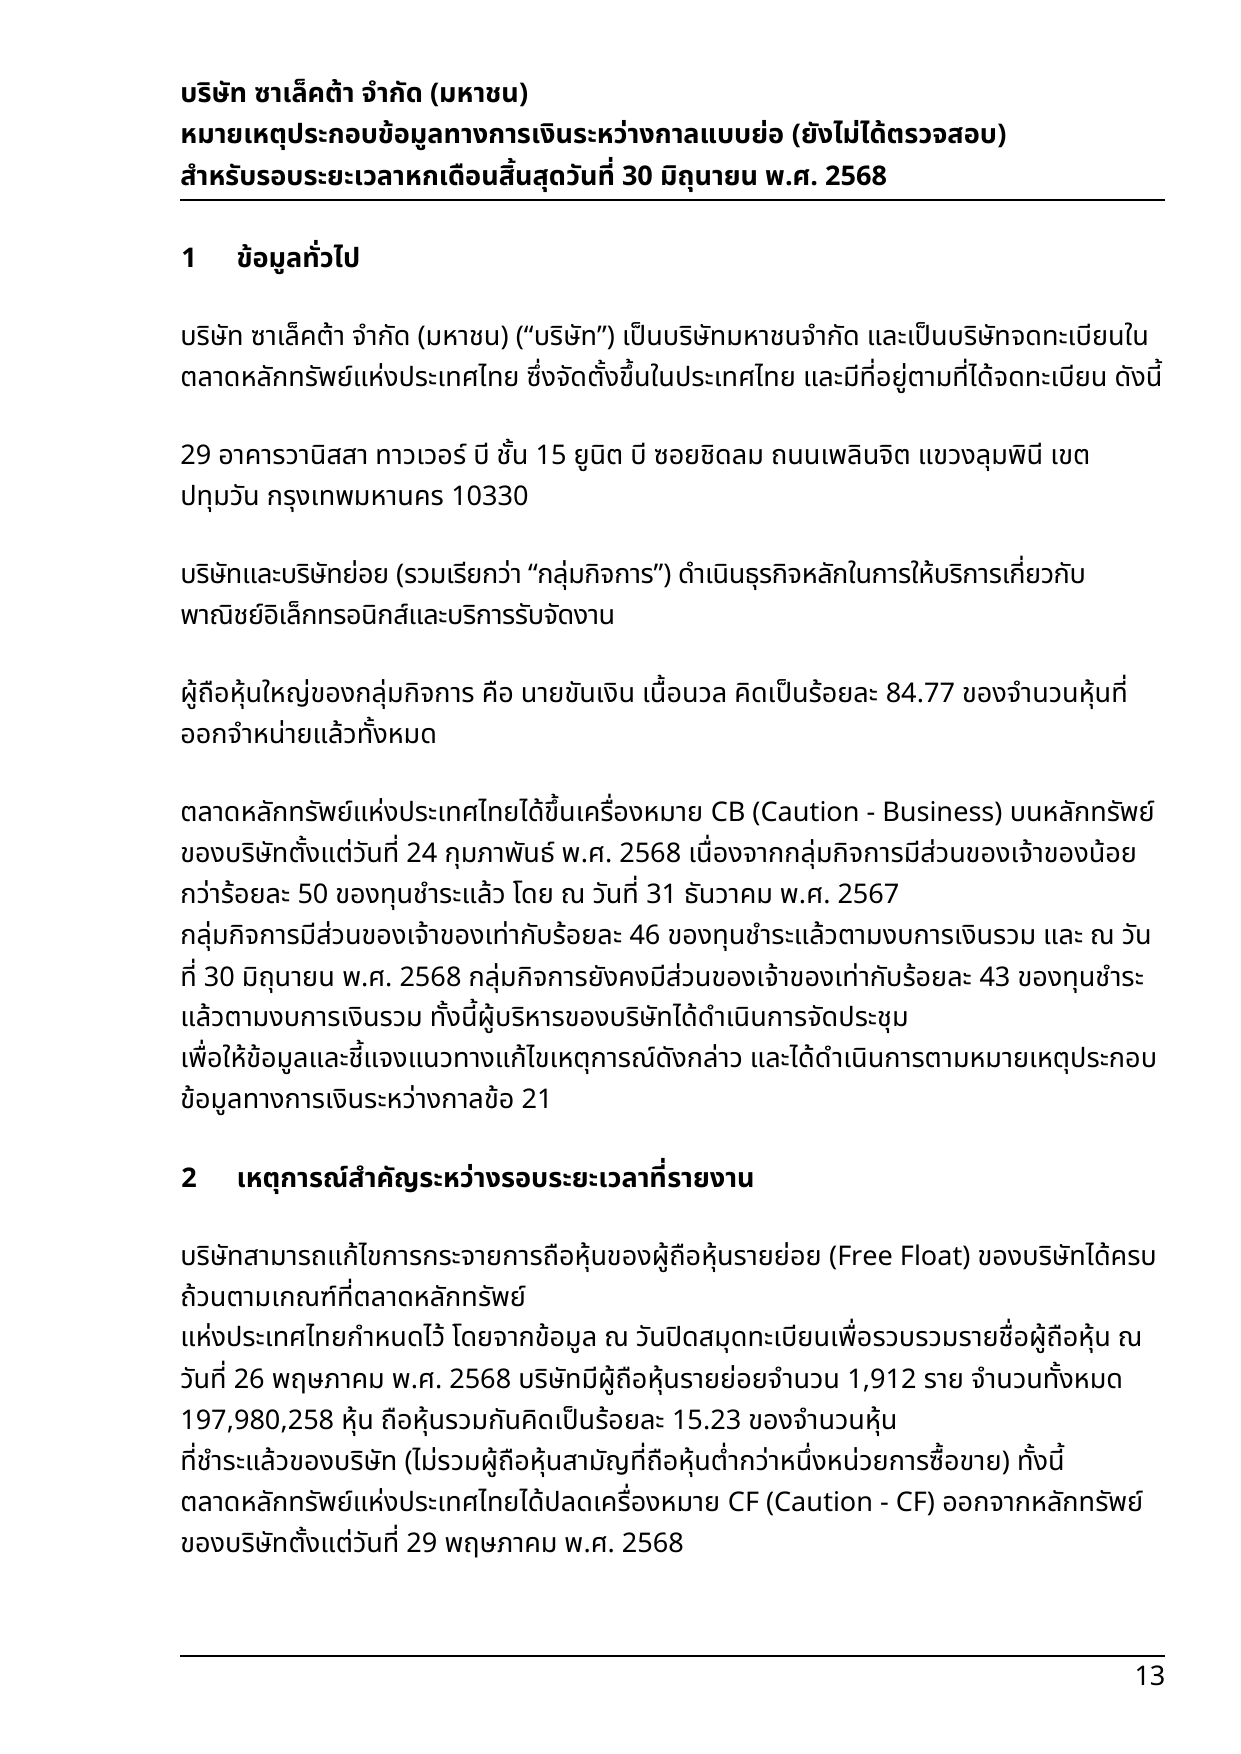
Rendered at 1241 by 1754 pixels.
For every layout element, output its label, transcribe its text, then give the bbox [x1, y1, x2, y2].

text 29 อาคารวานิสสา ทาวเวอร์ บี ชั้น 15 ยูนิต บี ซอยชิดลม ถนนเพลินจิต แขวงลุมพินี เขตปทุมวัน กรุงเทพมหานคร 10330 [180, 435, 1165, 518]
text บริษัท ซาเล็คต้า จำกัด (มหาชน) (“บริษัท”) เป็นบริษัทมหาชนจำกัด และเป็นบริษัทจดทะเบียนในตลาดหลักทรัพย์แห่งประเทศไทย ซึ่งจัดตั้งขึ้นในประเทศไทย และมีที่อยู่ตามที่ได้จดทะเบียน ดังนี้ [180, 316, 1165, 398]
text ผู้ถือหุ้นใหญ่ของกลุ่มกิจการ คือ นายขันเงิน เนื้อนวล คิดเป็นร้อยละ 84.77 ของจำนวนหุ้นที่ออกจำหน่ายแล้วทั้งหมด [180, 673, 1165, 756]
table_header 1 ข้อมูลทั่วไป [180, 238, 1166, 279]
list ตลาดหลักทรัพย์แห่งประเทศไทยได้ขึ้นเครื่องหมาย CB (Caution - Business) บนหลักทรัพย์ของบริษัทตั้งแต่วันที่ 24 กุมภาพันธ์ พ.ศ. 2568 เนื่องจากกลุ่มกิจการมีส่วนของเจ้าของน้อยกว่าร้อยละ 50 ของทุนชำระแล้ว โดย ณ วันที่ 31 ธันวาคม พ.ศ. 2567 กลุ่มกิจการมีส่วนของเจ้าของเท่ากับร้อยละ 46 ของทุนชำระแล้วตามงบการเงินรวม และ ณ วันที่ 30 มิถุนายน พ.ศ. 2568 กลุ่มกิจการยังคงมีส่วนของเจ้าของเท่ากับร้อยละ 43 ของทุนชำระแล้วตามงบการเงินรวม ทั้งนี้ผู้บริหารของบริษัทได้ดำเนินการจัดประชุม เพื่อให้ข้อมูลและชี้แจงแนวทางแก้ไขเหตุการณ์ดังกล่าว และได้ดำเนินการตามหมายเหตุประกอบข้อมูลทางการเงินระหว่างกาลข้อ 21 [180, 792, 1165, 1121]
text บริษัทและบริษัทย่อย (รวมเรียกว่า “กลุ่มกิจการ”) ดำเนินธุรกิจหลักในการให้บริการเกี่ยวกับพาณิชย์อิเล็กทรอนิกส์และบริการรับจัดงาน [180, 554, 1165, 637]
table_header 2 เหตุการณ์สำคัญระหว่างรอบระยะเวลาที่รายงาน [180, 1158, 1166, 1199]
list บริษัทสามารถแก้ไขการกระจายการถือหุ้นของผู้ถือหุ้นรายย่อย (Free Float) ของบริษัทได้ครบถ้วนตามเกณฑ์ที่ตลาดหลักทรัพย์ แห่งประเทศไทยกําหนดไว้ โดยจากข้อมูล ณ วันปิดสมุดทะเบียนเพื่อรวบรวมรายชื่อผู้ถือหุ้น ณ วันที่ 26 พฤษภาคม พ.ศ. 2568 บริษัทมีผู้ถือหุ้นรายย่อยจำนวน 1,912 ราย จํานวนทั้งหมด 197,980,258 หุ้น ถือหุ้นรวมกันคิดเป็นร้อยละ 15.23 ของจำนวนหุ้น ที่ชำระแล้วของบริษัท (ไม่รวมผู้ถือหุ้นสามัญที่ถือหุ้นต่ำกว่าหนึ่งหน่วยการซื้อขาย) ทั้งนี้ตลาดหลักทรัพย์แห่งประเทศไทยได้ปลดเครื่องหมาย CF (Caution - CF) ออกจากหลักทรัพย์ของบริษัทตั้งแต่วันที่ 29 พฤษภาคม พ.ศ. 2568 [180, 1236, 1165, 1565]
